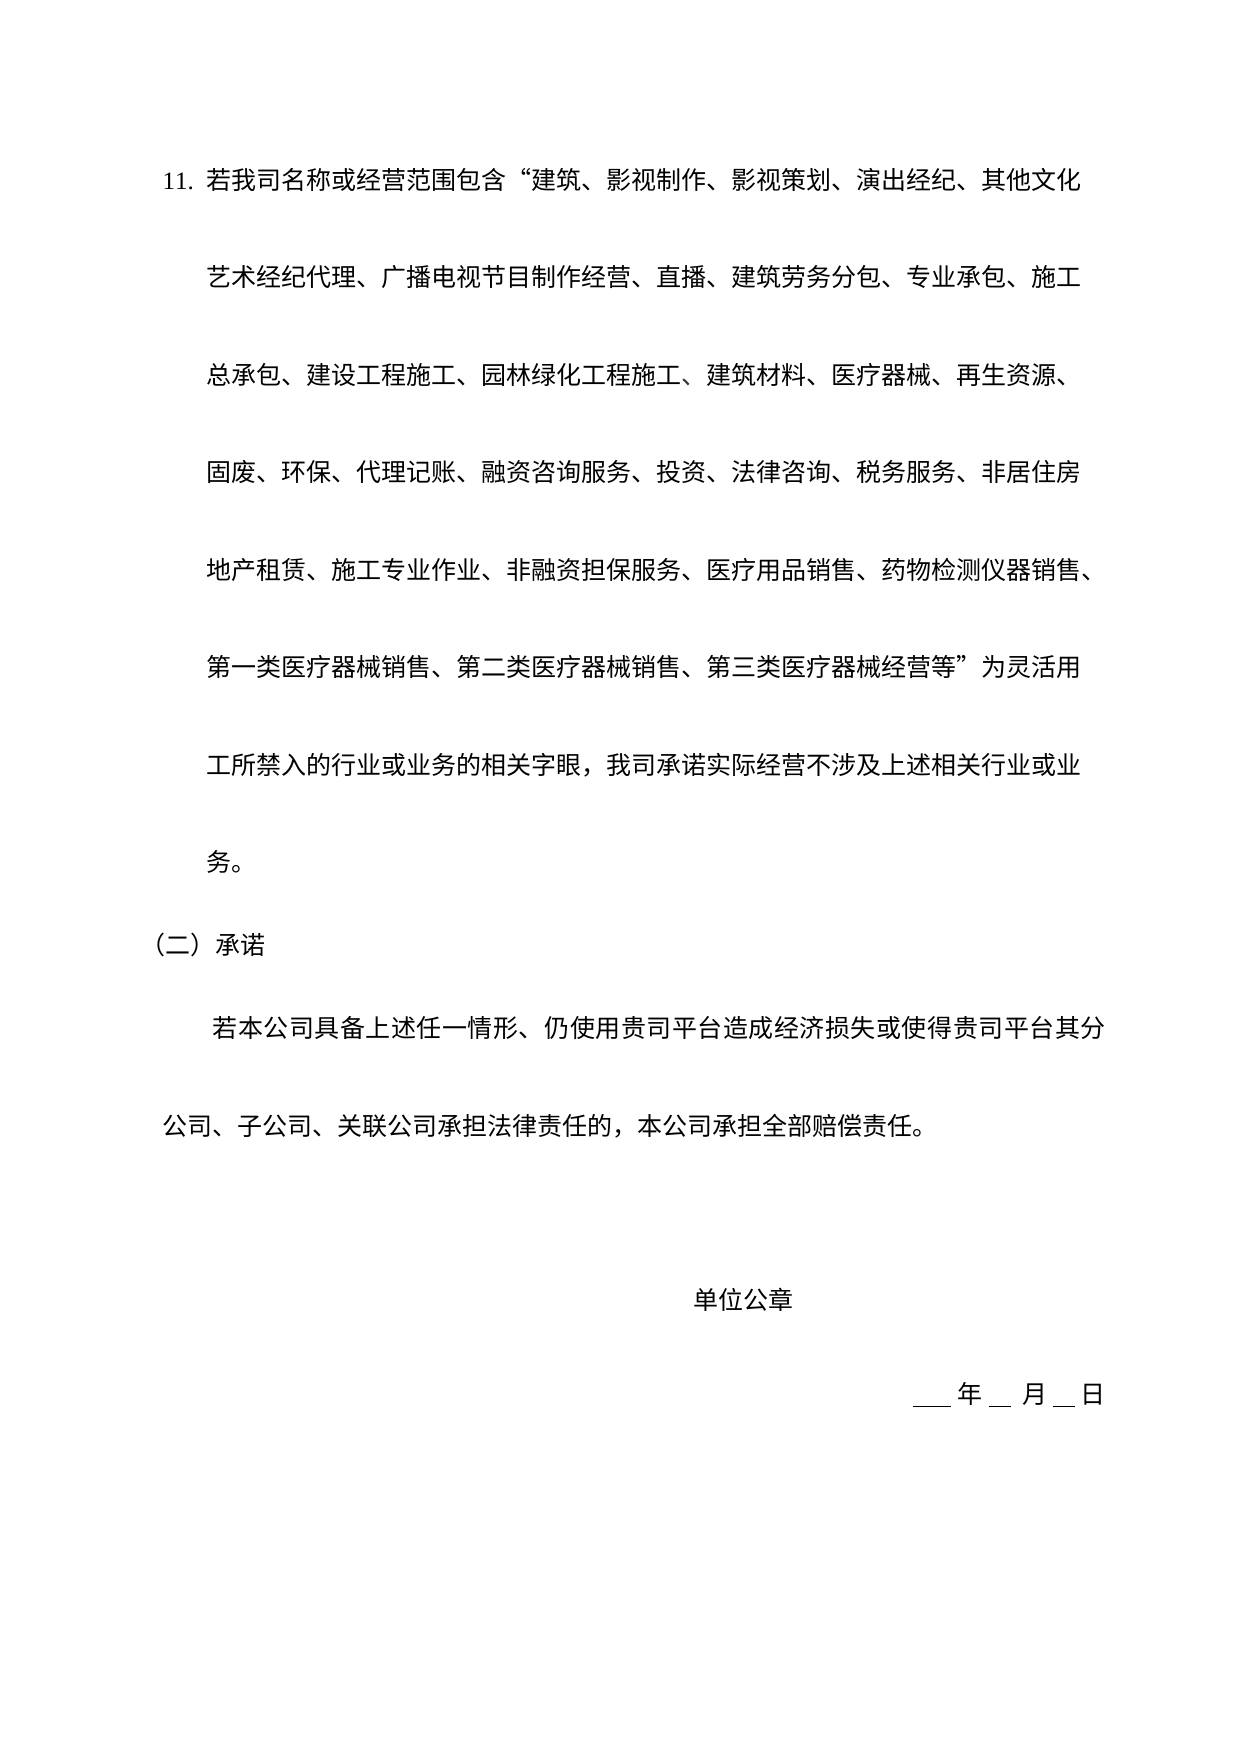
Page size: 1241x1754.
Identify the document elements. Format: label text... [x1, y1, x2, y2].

text 年 月 日 [141, 1360, 1106, 1425]
text 单位公章 [141, 1266, 1106, 1331]
text （二）承诺 [141, 911, 1106, 976]
list 若我司名称或经营范围包含“建筑、影视制作、影视策划、演出经纪、其他文化艺术经纪代理、广播电视节目制作经营、直播、建筑劳务分包、专业承包、施工总承包、建设工程施工、园林绿化工程施工、建筑材料、医疗器械、再生资源、固废、环保、代理记账、融资咨询服务、投资、法律咨询、税务服务、非居住房地产租赁、施工专业作业、非融资担保服务、医疗用品销售、药物检测仪器销售、第一类医疗器械销售、第二类医疗器械销售、第三类医疗器械经营等”为灵活用工所禁入的行业或业务的相关字眼，我司承诺实际经营不涉及上述相关行业或业务。 [162, 146, 1106, 893]
text 若本公司具备上述任一情形、仍使用贵司平台造成经济损失或使得贵司平台其分公司、子公司、关联公司承担法律责任的，本公司承担全部赔偿责任。 [162, 994, 1106, 1157]
